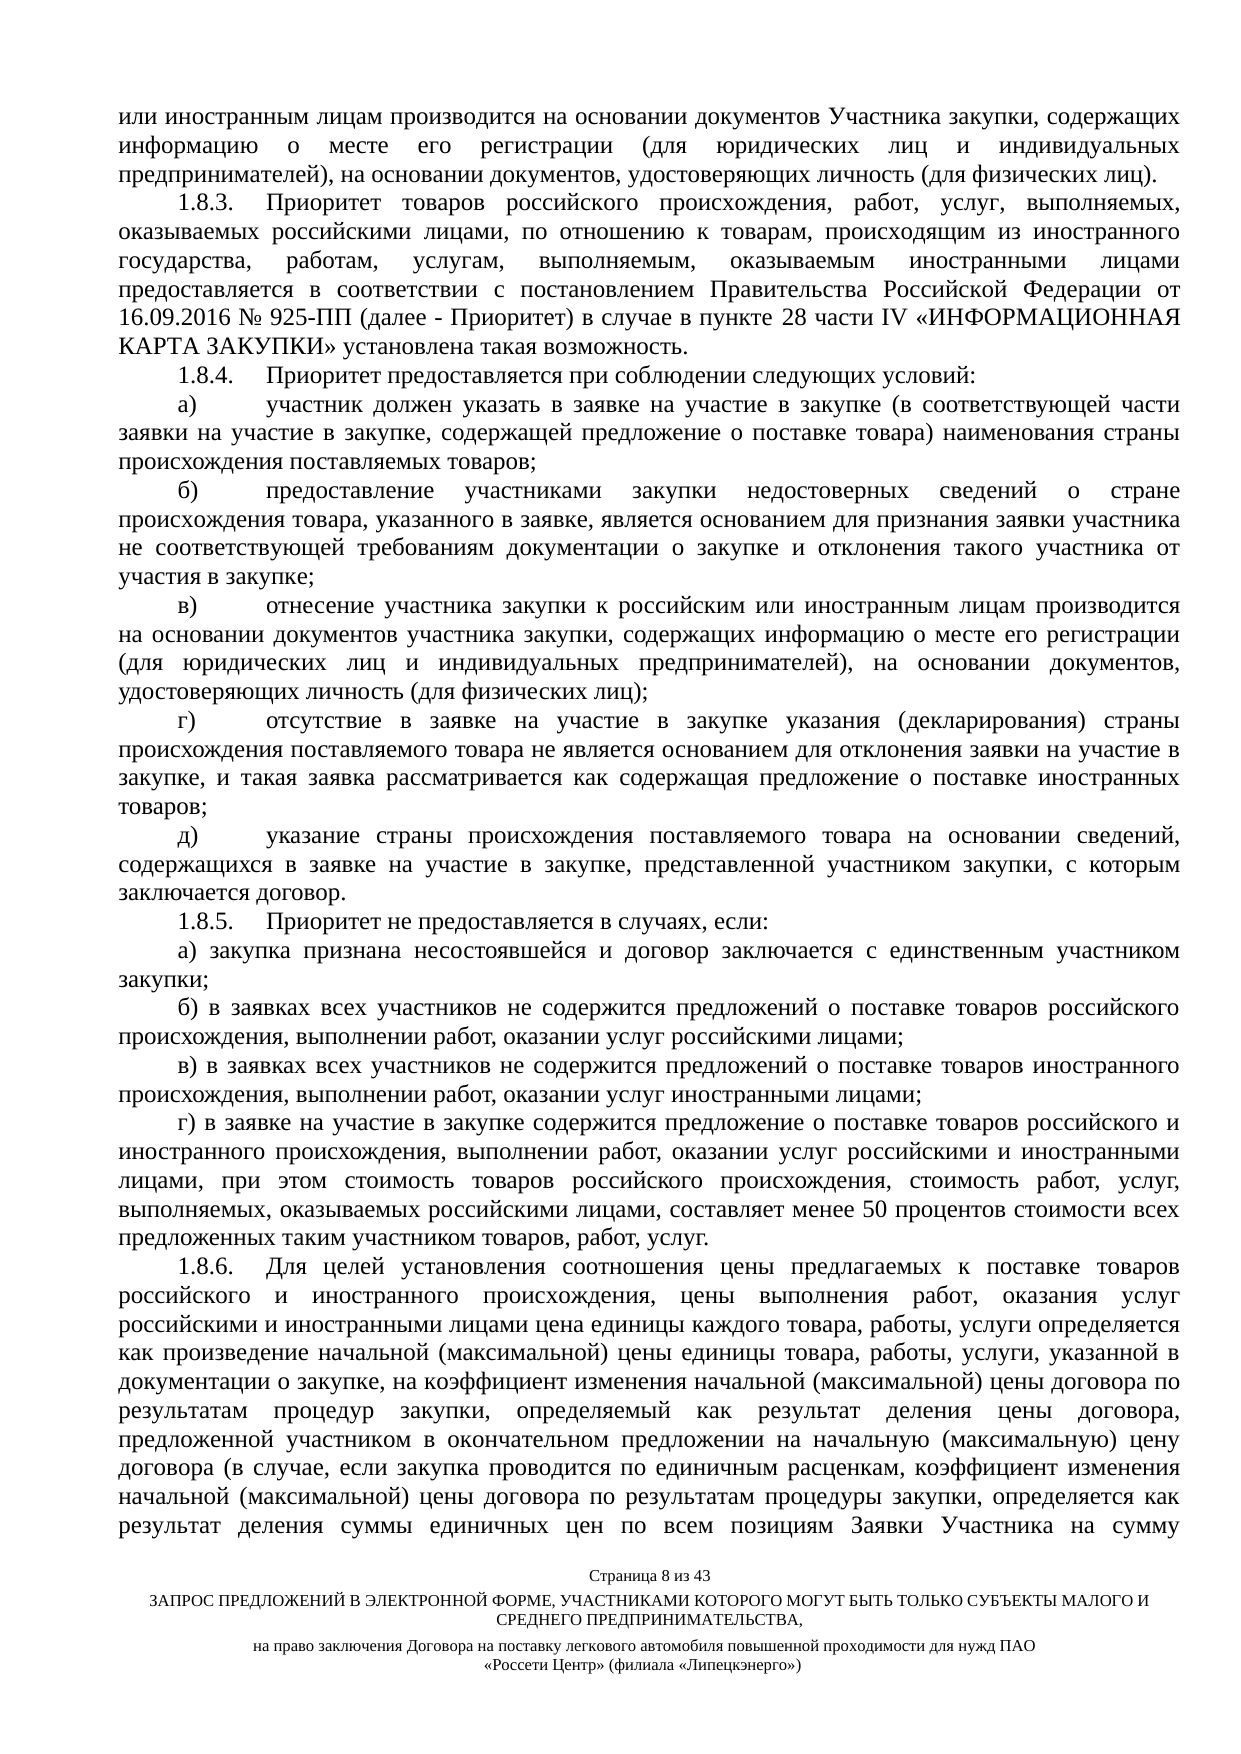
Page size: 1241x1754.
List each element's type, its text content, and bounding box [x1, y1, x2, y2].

list участник должен указать в заявке на участие в закупке (в соответствующей части заявки на участие в закупке, содержащей предложение о поставке товара) наименования страны происхождения поставляемых товаров; [118, 389, 1181, 475]
list отсутствие в заявке на участие в закупке указания (декларирования) страны происхождения поставляемого товара не является основанием для отклонения заявки на участие в закупке, и такая заявка рассматривается как содержащая предложение о поставке иностранных товаров; [118, 705, 1181, 820]
subtitle Приоритет предоставляется при соблюдении следующих условий: [118, 360, 1181, 389]
list предоставление участниками закупки недостоверных сведений о стране происхождения товара, указанного в заявке, является основанием для признания заявки участника не соответствующей требованиям документации о закупке и отклонения такого участника от участия в закупке; [118, 475, 1181, 590]
list а) закупка признана несостоявшейся и договор заключается с единственным участником закупки; [118, 935, 1181, 992]
list б) в заявках всех участников не содержится предложений о поставке товаров российского происхождения, выполнении работ, оказании услуг российскими лицами; [118, 992, 1181, 1050]
subtitle Приоритет товаров российского происхождения, работ, услуг, выполняемых, оказываемых российскими лицами, по отношению к товарам, происходящим из иностранного государства, работам, услугам, выполняемым, оказываемым иностранными лицами предоставляется в соответствии с постановлением Правительства Российской Федерации от 16.09.2016 № 925-ПП (далее - Приоритет) в случае в пункте 28 части IV «ИНФОРМАЦИОННАЯ КАРТА ЗАКУПКИ» установлена такая возможность. [118, 187, 1181, 360]
subtitle Приоритет не предоставляется в случаях, если: [118, 906, 1181, 935]
list в) в заявках всех участников не содержится предложений о поставке товаров иностранного происхождения, выполнении работ, оказании услуг иностранными лицами; [118, 1050, 1181, 1107]
list г) в заявке на участие в закупке содержится предложение о поставке товаров российского и иностранного происхождения, выполнении работ, оказании услуг российскими и иностранными лицами, при этом стоимость товаров российского происхождения, стоимость работ, услуг, выполняемых, оказываемых российскими лицами, составляет менее 50 процентов стоимости всех предложенных таким участником товаров, работ, услуг. [118, 1107, 1181, 1251]
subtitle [118, 1251, 1181, 1539]
list отнесение участника закупки к российским или иностранным лицам производится на основании документов участника закупки, содержащих информацию о месте его регистрации (для юридических лиц и индивидуальных предпринимателей), на основании документов, удостоверяющих личность (для физических лиц); [118, 590, 1181, 705]
list указание страны происхождения поставляемого товара на основании сведений, содержащихся в заявке на участие в закупке, представленной участником закупки, с которым заключается договор. [118, 820, 1181, 906]
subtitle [118, 101, 1181, 187]
